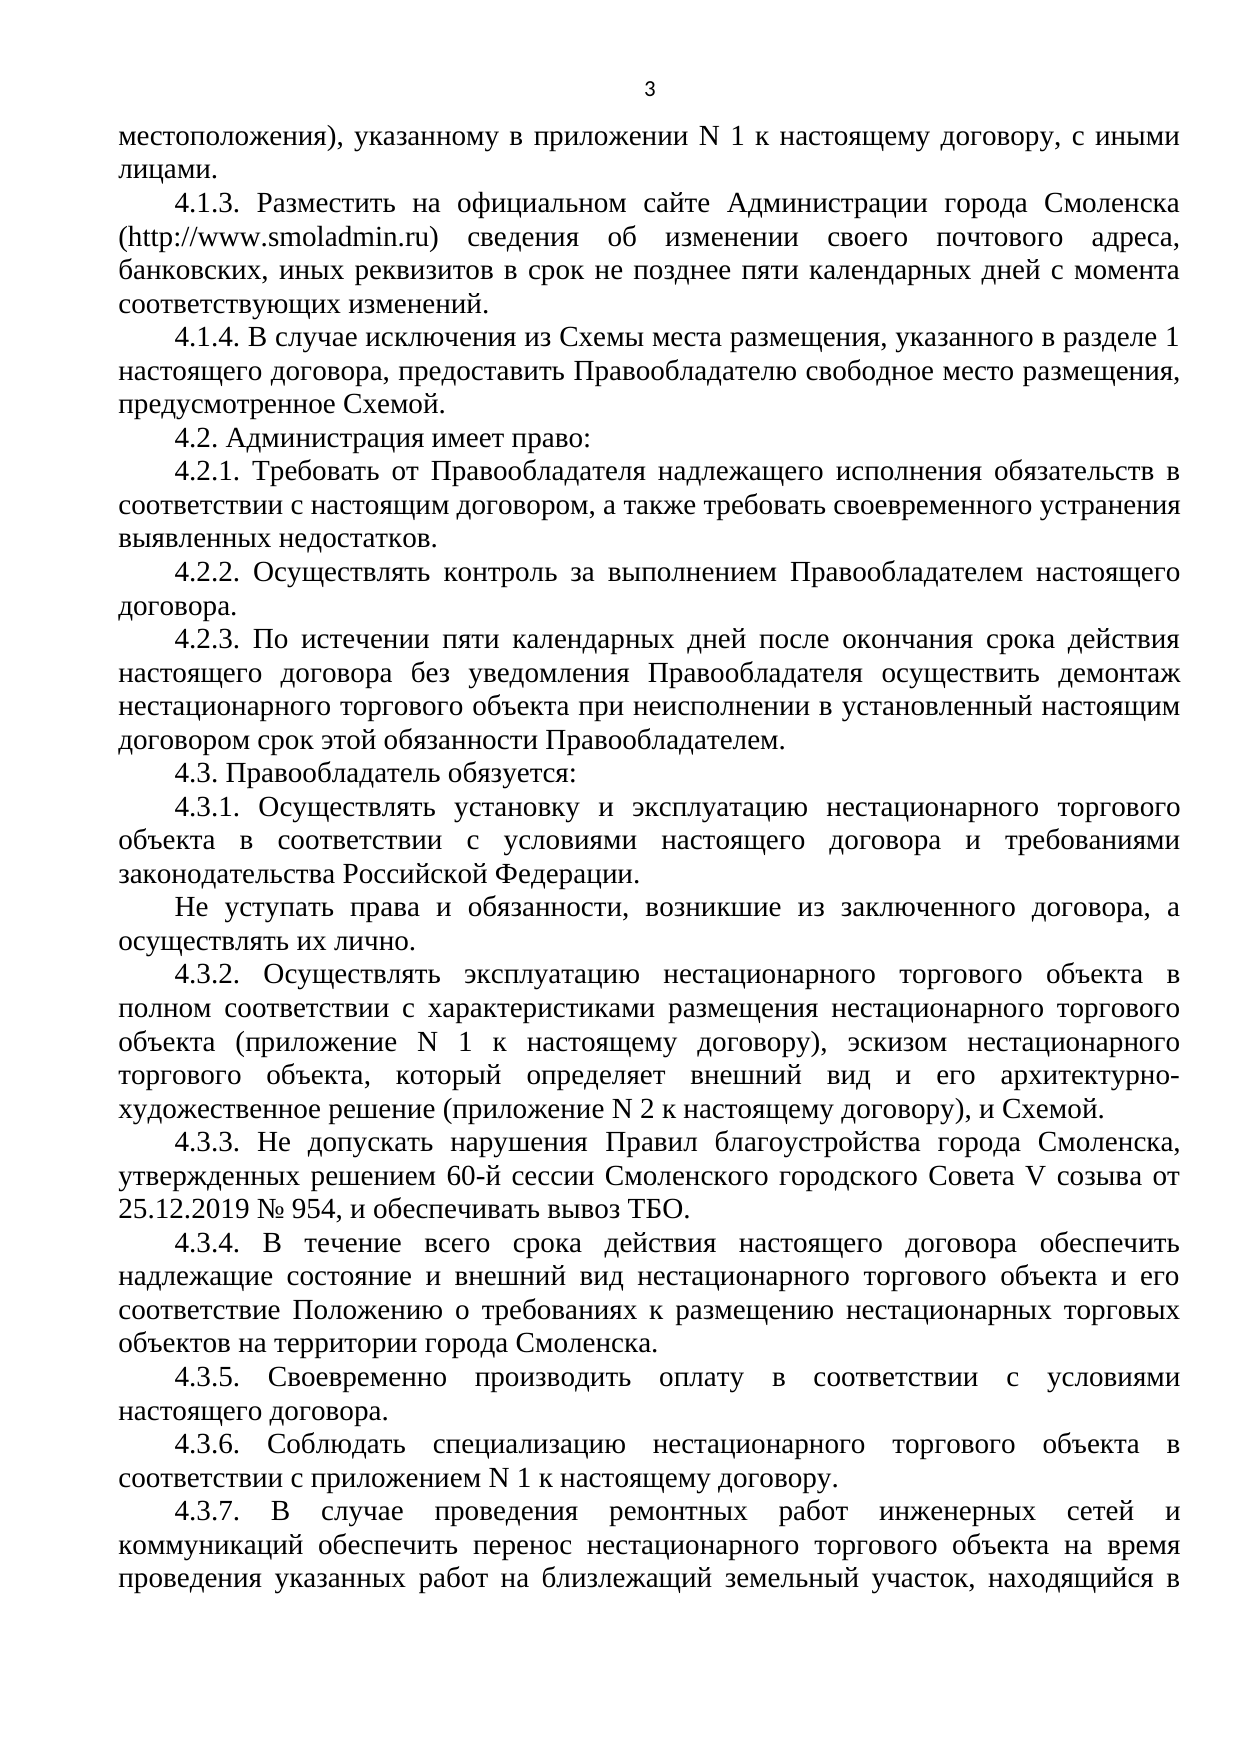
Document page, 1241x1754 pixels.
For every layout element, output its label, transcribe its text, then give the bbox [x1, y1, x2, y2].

text 4.3. Правообладатель обязуется: [118, 755, 1181, 789]
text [118, 1493, 1181, 1594]
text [118, 118, 1181, 185]
text 4.2.2. Осуществлять контроль за выполнением Правообладателем настоящего договора. [118, 554, 1181, 621]
text 4.2.1. Требовать от Правообладателя надлежащего исполнения обязательств в соответствии с настоящим договором, а также требовать своевременного устранения выявленных недостатков. [118, 453, 1181, 554]
text 4.3.5. Своевременно производить оплату в соответствии с условиями настоящего договора. [118, 1359, 1181, 1426]
text 4.3.6. Соблюдать специализацию нестационарного торгового объекта в соответствии с приложением N 1 к настоящему договору. [118, 1426, 1181, 1493]
text Не уступать права и обязанности, возникшие из заключенного договора, а осуществлять их лично. [118, 889, 1181, 957]
text 4.2. Администрация имеет право: [118, 420, 1181, 453]
text 4.3.1. Осуществлять установку и эксплуатацию нестационарного торгового объекта в соответствии с условиями настоящего договора и требованиями законодательства Российской Федерации. [118, 789, 1181, 889]
text 4.2.3. По истечении пяти календарных дней после окончания срока действия настоящего договора без уведомления Правообладателя осуществить демонтаж нестационарного торгового объекта при неисполнении в установленный настоящим договором срок этой обязанности Правообладателем. [118, 621, 1181, 755]
text 4.3.4. В течение всего срока действия настоящего договора обеспечить надлежащие состояние и внешний вид нестационарного торгового объекта и его соответствие Положению о требованиях к размещению нестационарных торговых объектов на территории города Смоленска. [118, 1225, 1181, 1359]
text 4.3.3. Не допускать нарушения Правил благоустройства города Смоленска, утвержденных решением 60-й сессии Смоленского городского Совета V созыва от 25.12.2019 № 954, и обеспечивать вывоз ТБО. [118, 1124, 1181, 1225]
text 4.1.4. В случае исключения из Схемы места размещения, указанного в разделе 1 настоящего договора, предоставить Правообладателю свободное место размещения, предусмотренное Схемой. [118, 319, 1181, 420]
text 4.3.2. Осуществлять эксплуатацию нестационарного торгового объекта в полном соответствии с характеристиками размещения нестационарного торгового объекта (приложение N 1 к настоящему договору), эскизом нестационарного торгового объекта, который определяет внешний вид и его архитектурно-художественное решение (приложение N 2 к настоящему договору), и Схемой. [118, 957, 1181, 1124]
text 4.1.3. Разместить на официальном сайте Администрации города Смоленска (http://www.smoladmin.ru) сведения об изменении своего почтового адреса, банковских, иных реквизитов в срок не позднее пяти календарных дней с момента соответствующих изменений. [118, 185, 1181, 319]
